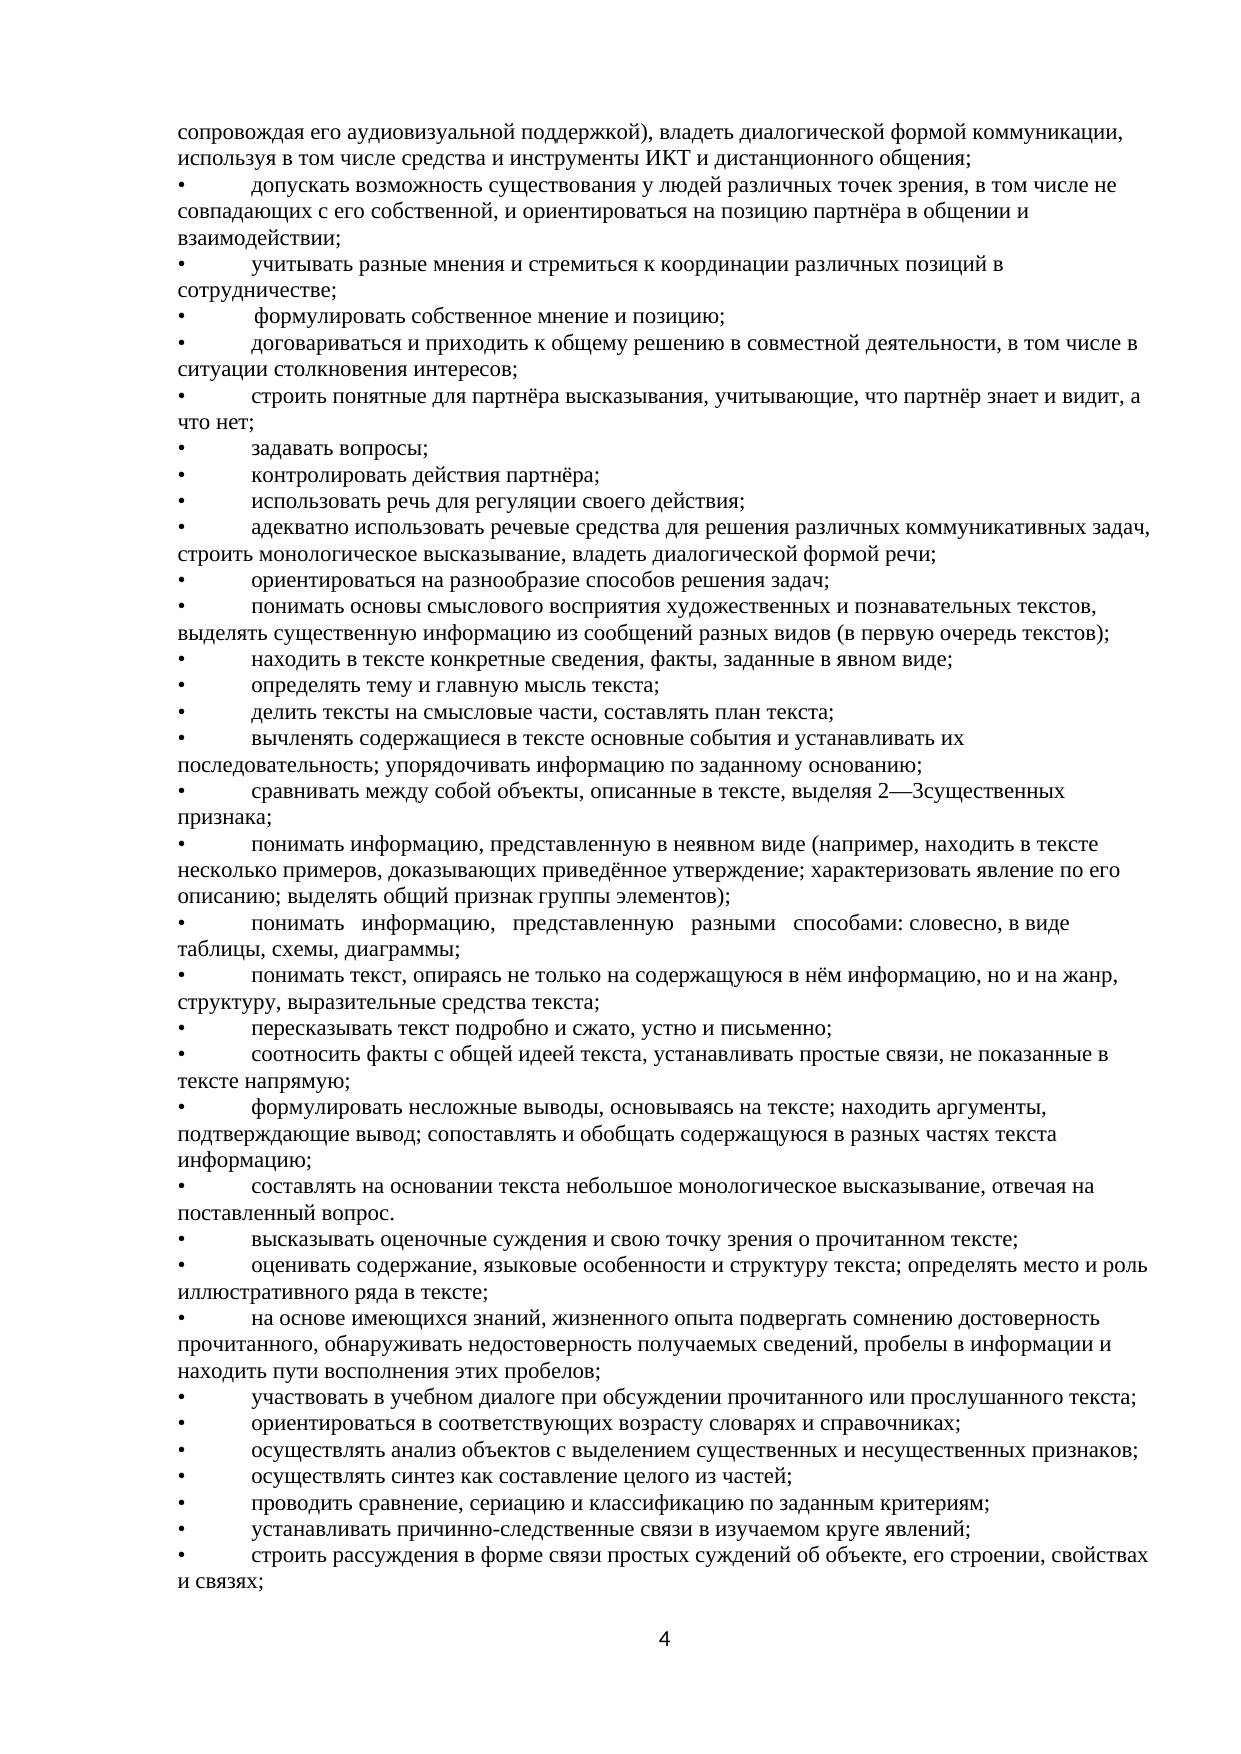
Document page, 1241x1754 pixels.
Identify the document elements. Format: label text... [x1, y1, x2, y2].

text • задавать вопросы; [177, 434, 1152, 461]
text • формулировать собственное мнение и позицию; [177, 303, 1152, 329]
text • учитывать разные мнения и стремиться к координации различных позиций в сотрудничестве; [177, 250, 1152, 303]
text • использовать речь для регуляции своего действия; [177, 487, 1152, 513]
text • ориентироваться в соответствующих возрасту словарях и справочниках; [177, 1409, 1152, 1436]
text • понимать информацию, представленную в неявном виде (например, находить в тексте несколько примеров, доказывающих приведённое утверждение; характеризовать явление по его описанию; выделять общий признак группы элементов); [177, 830, 1152, 909]
text • сравнивать между собой объекты, описанные в тексте, выделяя 2—3существенных признака; [177, 777, 1152, 830]
text • договариваться и приходить к общему решению в совместной деятельности, в том числе в ситуации столкновения интересов; [177, 329, 1152, 382]
text • пересказывать текст подробно и сжато, устно и письменно; [177, 1014, 1152, 1041]
text • ориентироваться на разнообразие способов решения задач; [177, 566, 1152, 592]
text • устанавливать причинно-следственные связи в изучаемом круге явлений; [177, 1515, 1152, 1541]
text • понимать основы смыслового восприятия художественных и познавательных текстов, выделять существенную информацию из сообщений разных видов (в первую очередь текстов); [177, 592, 1152, 645]
text • контролировать действия партнёра; [177, 461, 1152, 487]
text • составлять на основании текста небольшое монологическое высказывание, отвечая на поставленный вопрос. [177, 1172, 1152, 1225]
text • участвовать в учебном диалоге при обсуждении прочитанного или прослушанного текста; [177, 1383, 1152, 1409]
text • оценивать содержание, языковые особенности и структуру текста; определять место и роль иллюстративного ряда в тексте; [177, 1251, 1152, 1304]
text • проводить сравнение, сериацию и классификацию по заданным критериям; [177, 1488, 1152, 1515]
text • определять тему и главную мысль текста; [177, 672, 1152, 698]
text • формулировать несложные выводы, основываясь на тексте; находить аргументы, подтверждающие вывод; сопоставлять и обобщать содержащуюся в разных частях текста информацию; [177, 1093, 1152, 1172]
text • делить тексты на смысловые части, составлять план текста; [177, 698, 1152, 724]
text • находить в тексте конкретные сведения, факты, заданные в явном виде; [177, 645, 1152, 672]
text • понимать информацию, представленную разными способами: словесно, в виде таблицы, схемы, диаграммы; [177, 909, 1152, 961]
text • строить понятные для партнёра высказывания, учитывающие, что партнёр знает и видит, а что нет; [177, 382, 1152, 434]
text • адекватно использовать речевые средства для решения различных коммуникативных задач, строить монологическое высказывание, владеть диалогической формой речи; [177, 513, 1152, 566]
text • соотносить факты с общей идеей текста, устанавливать простые связи, не показанные в тексте напрямую; [177, 1041, 1152, 1093]
text • строить рассуждения в форме связи простых суждений об объекте, его строении, свойствах и связях; [177, 1541, 1152, 1594]
text • осуществлять синтез как составление целого из частей; [177, 1462, 1152, 1488]
text • понимать текст, опираясь не только на содержащуюся в нём информацию, но и на жанр, структуру, выразительные средства текста; [177, 961, 1152, 1014]
text • допускать возможность существования у людей различных точек зрения, в том числе не совпадающих с его собственной, и ориентироваться на позицию партнёра в общении и взаимодействии; [177, 171, 1152, 250]
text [177, 118, 1152, 171]
text • высказывать оценочные суждения и свою точку зрения о прочитанном тексте; [177, 1225, 1152, 1251]
text • вычленять содержащиеся в тексте основные события и устанавливать их последовательность; упорядочивать информацию по заданному основанию; [177, 724, 1152, 777]
text • осуществлять анализ объектов с выделением существенных и несущественных признаков; [177, 1436, 1152, 1462]
text • на основе имеющихся знаний, жизненного опыта подвергать сомнению достоверность прочитанного, обнаруживать недостоверность получаемых сведений, пробелы в информации и находить пути восполнения этих пробелов; [177, 1304, 1152, 1383]
